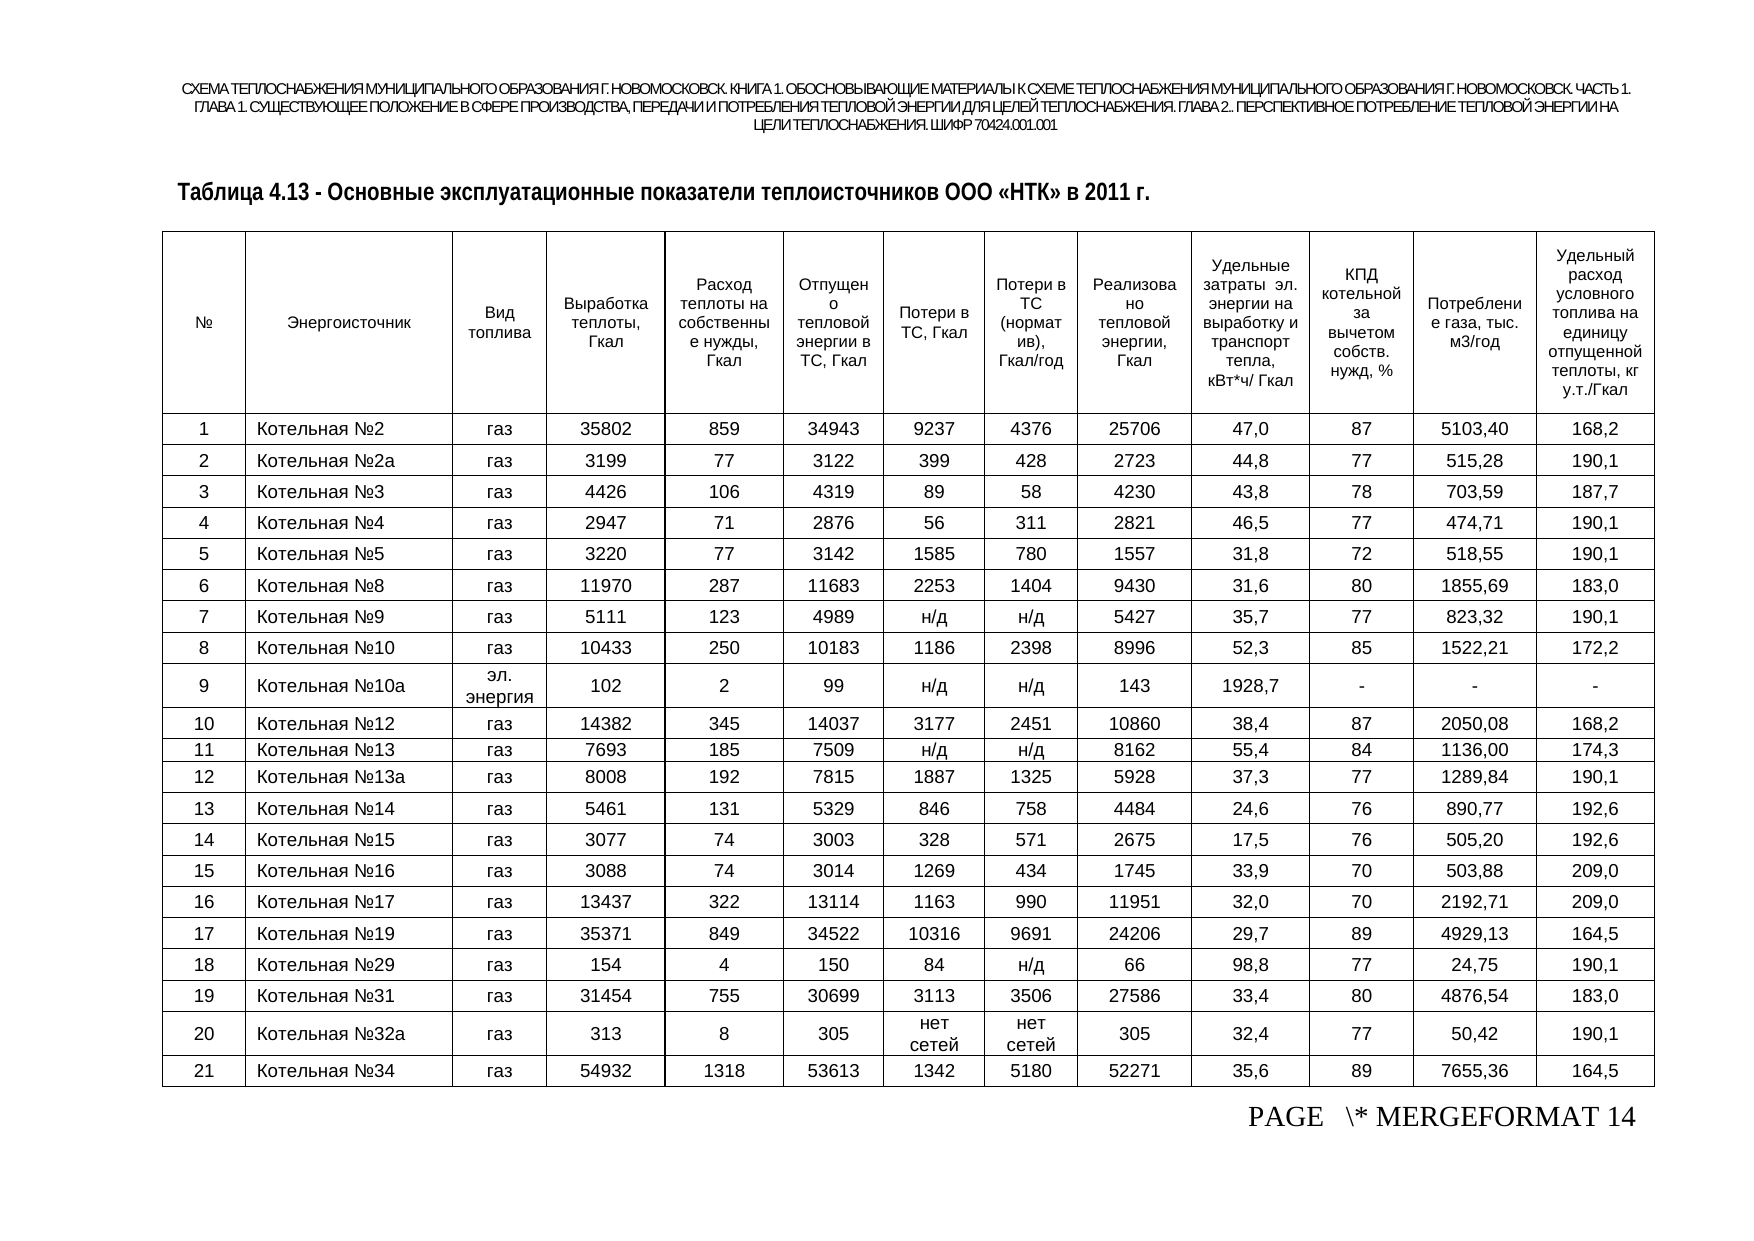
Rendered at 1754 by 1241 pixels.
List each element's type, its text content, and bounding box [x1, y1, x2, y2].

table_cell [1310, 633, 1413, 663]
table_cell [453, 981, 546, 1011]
table_cell Котельная №5 [246, 539, 452, 569]
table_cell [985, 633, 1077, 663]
table_cell 4319 [784, 476, 883, 507]
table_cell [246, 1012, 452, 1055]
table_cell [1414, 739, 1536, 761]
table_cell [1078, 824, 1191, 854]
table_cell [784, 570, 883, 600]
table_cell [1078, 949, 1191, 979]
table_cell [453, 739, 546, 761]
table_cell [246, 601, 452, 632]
table_cell 859 [666, 414, 783, 444]
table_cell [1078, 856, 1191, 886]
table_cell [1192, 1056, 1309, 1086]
table_cell 35802 [547, 414, 664, 444]
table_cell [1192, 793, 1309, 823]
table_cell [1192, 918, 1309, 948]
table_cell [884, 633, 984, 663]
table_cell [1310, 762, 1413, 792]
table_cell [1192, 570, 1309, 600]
table_cell 87 [1310, 414, 1413, 444]
table_header Расход теплоты на собственные нужды, Гкал [666, 232, 783, 413]
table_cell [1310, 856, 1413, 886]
table_cell 5 [163, 539, 245, 569]
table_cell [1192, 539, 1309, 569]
table_cell Котельная №2 [246, 414, 452, 444]
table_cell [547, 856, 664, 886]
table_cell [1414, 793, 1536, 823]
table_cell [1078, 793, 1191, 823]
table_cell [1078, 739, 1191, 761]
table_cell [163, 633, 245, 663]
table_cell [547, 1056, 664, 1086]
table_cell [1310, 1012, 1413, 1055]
table_cell 106 [666, 476, 783, 507]
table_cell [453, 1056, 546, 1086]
table_cell 3199 [547, 445, 664, 475]
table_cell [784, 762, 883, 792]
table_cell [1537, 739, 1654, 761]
table_cell 2723 [1078, 445, 1191, 475]
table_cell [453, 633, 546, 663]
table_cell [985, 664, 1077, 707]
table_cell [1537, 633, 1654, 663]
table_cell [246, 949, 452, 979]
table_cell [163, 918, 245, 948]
table_header Отпущено тепловой энергии в ТС, Гкал [784, 232, 883, 413]
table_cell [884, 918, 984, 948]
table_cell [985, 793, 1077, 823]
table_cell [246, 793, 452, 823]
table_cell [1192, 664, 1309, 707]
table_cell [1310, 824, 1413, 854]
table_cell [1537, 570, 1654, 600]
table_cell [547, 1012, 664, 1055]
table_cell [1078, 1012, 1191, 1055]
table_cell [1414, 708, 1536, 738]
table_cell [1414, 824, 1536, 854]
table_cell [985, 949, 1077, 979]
table_cell 1 [163, 414, 245, 444]
table_cell 34943 [784, 414, 883, 444]
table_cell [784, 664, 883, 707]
table_cell 78 [1310, 476, 1413, 507]
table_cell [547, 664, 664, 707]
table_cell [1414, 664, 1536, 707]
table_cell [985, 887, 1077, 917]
table_cell газ [453, 445, 546, 475]
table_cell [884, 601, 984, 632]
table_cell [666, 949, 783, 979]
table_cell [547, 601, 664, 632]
table_header Выработка теплоты, Гкал [547, 232, 664, 413]
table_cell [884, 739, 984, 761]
table_cell 703,59 [1414, 476, 1536, 507]
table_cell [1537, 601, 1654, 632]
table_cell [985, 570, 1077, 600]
table_cell 77 [1310, 445, 1413, 475]
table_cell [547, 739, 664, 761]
table_cell 89 [884, 476, 984, 507]
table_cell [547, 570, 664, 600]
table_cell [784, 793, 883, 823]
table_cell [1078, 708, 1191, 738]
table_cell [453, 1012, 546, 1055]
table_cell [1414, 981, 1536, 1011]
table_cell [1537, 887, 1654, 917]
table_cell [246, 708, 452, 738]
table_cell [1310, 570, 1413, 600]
table_cell газ [453, 476, 546, 507]
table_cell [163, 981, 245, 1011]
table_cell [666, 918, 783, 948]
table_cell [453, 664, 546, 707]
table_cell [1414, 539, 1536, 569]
table_cell 77 [1310, 508, 1413, 538]
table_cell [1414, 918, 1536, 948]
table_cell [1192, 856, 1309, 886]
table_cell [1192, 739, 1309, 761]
table_cell 3122 [784, 445, 883, 475]
table_cell 47,0 [1192, 414, 1309, 444]
table_cell 187,7 [1537, 476, 1654, 507]
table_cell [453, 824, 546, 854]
table_cell 4 [163, 508, 245, 538]
table_header № [163, 232, 245, 413]
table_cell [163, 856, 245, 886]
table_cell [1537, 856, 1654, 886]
table_cell 4230 [1078, 476, 1191, 507]
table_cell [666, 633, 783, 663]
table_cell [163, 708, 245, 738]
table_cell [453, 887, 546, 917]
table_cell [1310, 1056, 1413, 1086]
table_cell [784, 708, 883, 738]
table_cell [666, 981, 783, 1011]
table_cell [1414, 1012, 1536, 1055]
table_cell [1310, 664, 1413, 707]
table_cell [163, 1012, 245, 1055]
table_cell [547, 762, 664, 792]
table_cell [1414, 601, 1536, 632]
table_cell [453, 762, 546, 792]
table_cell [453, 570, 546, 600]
table_cell 4376 [985, 414, 1077, 444]
table_cell 3 [163, 476, 245, 507]
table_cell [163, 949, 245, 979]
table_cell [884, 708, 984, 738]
table_cell Котельная №2а [246, 445, 452, 475]
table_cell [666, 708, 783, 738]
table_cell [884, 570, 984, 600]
table_cell 2947 [547, 508, 664, 538]
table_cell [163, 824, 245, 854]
table_header Потребление газа, тыс. м3/год [1414, 232, 1536, 413]
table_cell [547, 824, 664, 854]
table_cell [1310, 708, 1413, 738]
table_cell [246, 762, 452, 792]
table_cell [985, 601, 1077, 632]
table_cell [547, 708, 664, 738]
table_header Энергоисточник [246, 232, 452, 413]
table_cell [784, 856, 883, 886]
table_cell 515,28 [1414, 445, 1536, 475]
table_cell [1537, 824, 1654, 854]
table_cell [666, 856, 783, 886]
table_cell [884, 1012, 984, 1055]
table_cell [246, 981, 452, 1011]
table_header Вид топлива [453, 232, 546, 413]
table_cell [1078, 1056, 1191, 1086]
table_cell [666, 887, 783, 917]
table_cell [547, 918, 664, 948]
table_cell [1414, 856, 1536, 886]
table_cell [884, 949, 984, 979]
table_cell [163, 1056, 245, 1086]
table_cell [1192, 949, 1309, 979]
table_header Потери в ТС, Гкал [884, 232, 984, 413]
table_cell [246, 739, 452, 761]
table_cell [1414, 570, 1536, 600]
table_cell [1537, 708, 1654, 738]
table_cell газ [453, 539, 546, 569]
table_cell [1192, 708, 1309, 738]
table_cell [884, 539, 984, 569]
table_cell 58 [985, 476, 1077, 507]
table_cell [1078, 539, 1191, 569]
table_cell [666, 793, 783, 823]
table_cell 190,1 [1537, 508, 1654, 538]
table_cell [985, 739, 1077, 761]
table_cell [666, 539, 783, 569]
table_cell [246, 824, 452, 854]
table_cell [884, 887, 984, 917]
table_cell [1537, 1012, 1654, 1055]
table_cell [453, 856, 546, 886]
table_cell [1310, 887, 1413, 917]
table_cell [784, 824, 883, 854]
table_cell 3220 [547, 539, 664, 569]
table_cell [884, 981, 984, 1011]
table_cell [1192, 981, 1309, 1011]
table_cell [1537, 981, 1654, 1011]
table_cell Котельная №4 [246, 508, 452, 538]
table_cell 9237 [884, 414, 984, 444]
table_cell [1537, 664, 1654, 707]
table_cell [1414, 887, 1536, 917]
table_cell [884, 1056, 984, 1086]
table_cell 4426 [547, 476, 664, 507]
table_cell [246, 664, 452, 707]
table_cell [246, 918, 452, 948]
table_cell 2821 [1078, 508, 1191, 538]
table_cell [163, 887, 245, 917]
table_cell 190,1 [1537, 445, 1654, 475]
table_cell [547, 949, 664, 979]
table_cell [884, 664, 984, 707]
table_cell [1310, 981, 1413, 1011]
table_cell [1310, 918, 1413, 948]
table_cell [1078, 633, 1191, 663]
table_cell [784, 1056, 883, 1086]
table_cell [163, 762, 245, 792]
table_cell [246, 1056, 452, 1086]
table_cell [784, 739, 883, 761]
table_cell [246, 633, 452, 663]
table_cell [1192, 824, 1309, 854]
table_cell 43,8 [1192, 476, 1309, 507]
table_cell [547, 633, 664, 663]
table_cell 399 [884, 445, 984, 475]
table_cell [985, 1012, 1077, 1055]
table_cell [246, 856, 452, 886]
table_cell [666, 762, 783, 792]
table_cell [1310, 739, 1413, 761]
table_cell газ [453, 508, 546, 538]
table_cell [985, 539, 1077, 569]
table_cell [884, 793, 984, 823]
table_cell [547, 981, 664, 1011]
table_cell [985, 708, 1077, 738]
table_cell 46,5 [1192, 508, 1309, 538]
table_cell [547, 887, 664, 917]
table_cell 428 [985, 445, 1077, 475]
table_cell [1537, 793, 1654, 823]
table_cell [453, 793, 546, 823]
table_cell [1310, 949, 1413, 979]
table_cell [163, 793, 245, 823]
table_header Реализовано тепловой энергии, Гкал [1078, 232, 1191, 413]
table_cell 5103,40 [1414, 414, 1536, 444]
table_cell 2876 [784, 508, 883, 538]
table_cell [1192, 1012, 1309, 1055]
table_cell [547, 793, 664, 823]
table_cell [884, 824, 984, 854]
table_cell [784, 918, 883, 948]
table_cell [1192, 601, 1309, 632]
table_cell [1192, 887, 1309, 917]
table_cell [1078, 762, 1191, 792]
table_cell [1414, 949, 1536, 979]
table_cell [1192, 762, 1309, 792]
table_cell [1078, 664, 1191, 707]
table_cell 56 [884, 508, 984, 538]
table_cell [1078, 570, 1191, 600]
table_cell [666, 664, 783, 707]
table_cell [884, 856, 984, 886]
table_cell 77 [666, 445, 783, 475]
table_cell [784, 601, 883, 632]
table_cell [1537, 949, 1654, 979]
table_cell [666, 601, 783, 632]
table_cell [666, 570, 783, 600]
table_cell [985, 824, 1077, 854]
table_cell 44,8 [1192, 445, 1309, 475]
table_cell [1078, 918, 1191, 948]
table_cell 311 [985, 508, 1077, 538]
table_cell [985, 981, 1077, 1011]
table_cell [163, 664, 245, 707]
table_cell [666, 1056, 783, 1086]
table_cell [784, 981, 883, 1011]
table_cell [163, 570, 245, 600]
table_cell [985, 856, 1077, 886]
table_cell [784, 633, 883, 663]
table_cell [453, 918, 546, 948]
table_cell 71 [666, 508, 783, 538]
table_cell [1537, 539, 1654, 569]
table_cell газ [453, 414, 546, 444]
table_header Удельный расход условного топлива на единицу отпущенной теплоты, кг у.т./Гкал [1537, 232, 1654, 413]
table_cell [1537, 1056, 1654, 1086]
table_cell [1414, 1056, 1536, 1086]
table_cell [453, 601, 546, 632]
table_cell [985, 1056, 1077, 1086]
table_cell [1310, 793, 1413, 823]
table_header Потери в ТС (норматив), Гкал/год [985, 232, 1077, 413]
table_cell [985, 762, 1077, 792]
table_cell 25706 [1078, 414, 1191, 444]
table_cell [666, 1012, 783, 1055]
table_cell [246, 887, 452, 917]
table_header Удельные затраты эл. энергии на выработку и транспорт тепла, кВт*ч/ Гкал [1192, 232, 1309, 413]
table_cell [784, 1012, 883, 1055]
table_cell Котельная №3 [246, 476, 452, 507]
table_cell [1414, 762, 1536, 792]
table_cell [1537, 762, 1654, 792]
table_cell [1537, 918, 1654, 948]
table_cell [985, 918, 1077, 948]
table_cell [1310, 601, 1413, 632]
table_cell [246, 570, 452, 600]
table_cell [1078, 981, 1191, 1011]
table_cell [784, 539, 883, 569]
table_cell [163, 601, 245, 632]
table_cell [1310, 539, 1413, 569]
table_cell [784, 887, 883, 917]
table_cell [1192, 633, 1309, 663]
table_cell 168,2 [1537, 414, 1654, 444]
table_cell 2 [163, 445, 245, 475]
table_cell 474,71 [1414, 508, 1536, 538]
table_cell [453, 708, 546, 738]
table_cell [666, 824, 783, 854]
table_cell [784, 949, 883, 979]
table_header КПД котельной за вычетом собств. нужд, % [1310, 232, 1413, 413]
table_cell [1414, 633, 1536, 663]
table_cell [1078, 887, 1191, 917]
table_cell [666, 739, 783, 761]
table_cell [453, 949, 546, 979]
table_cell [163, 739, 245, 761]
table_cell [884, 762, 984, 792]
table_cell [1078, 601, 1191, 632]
